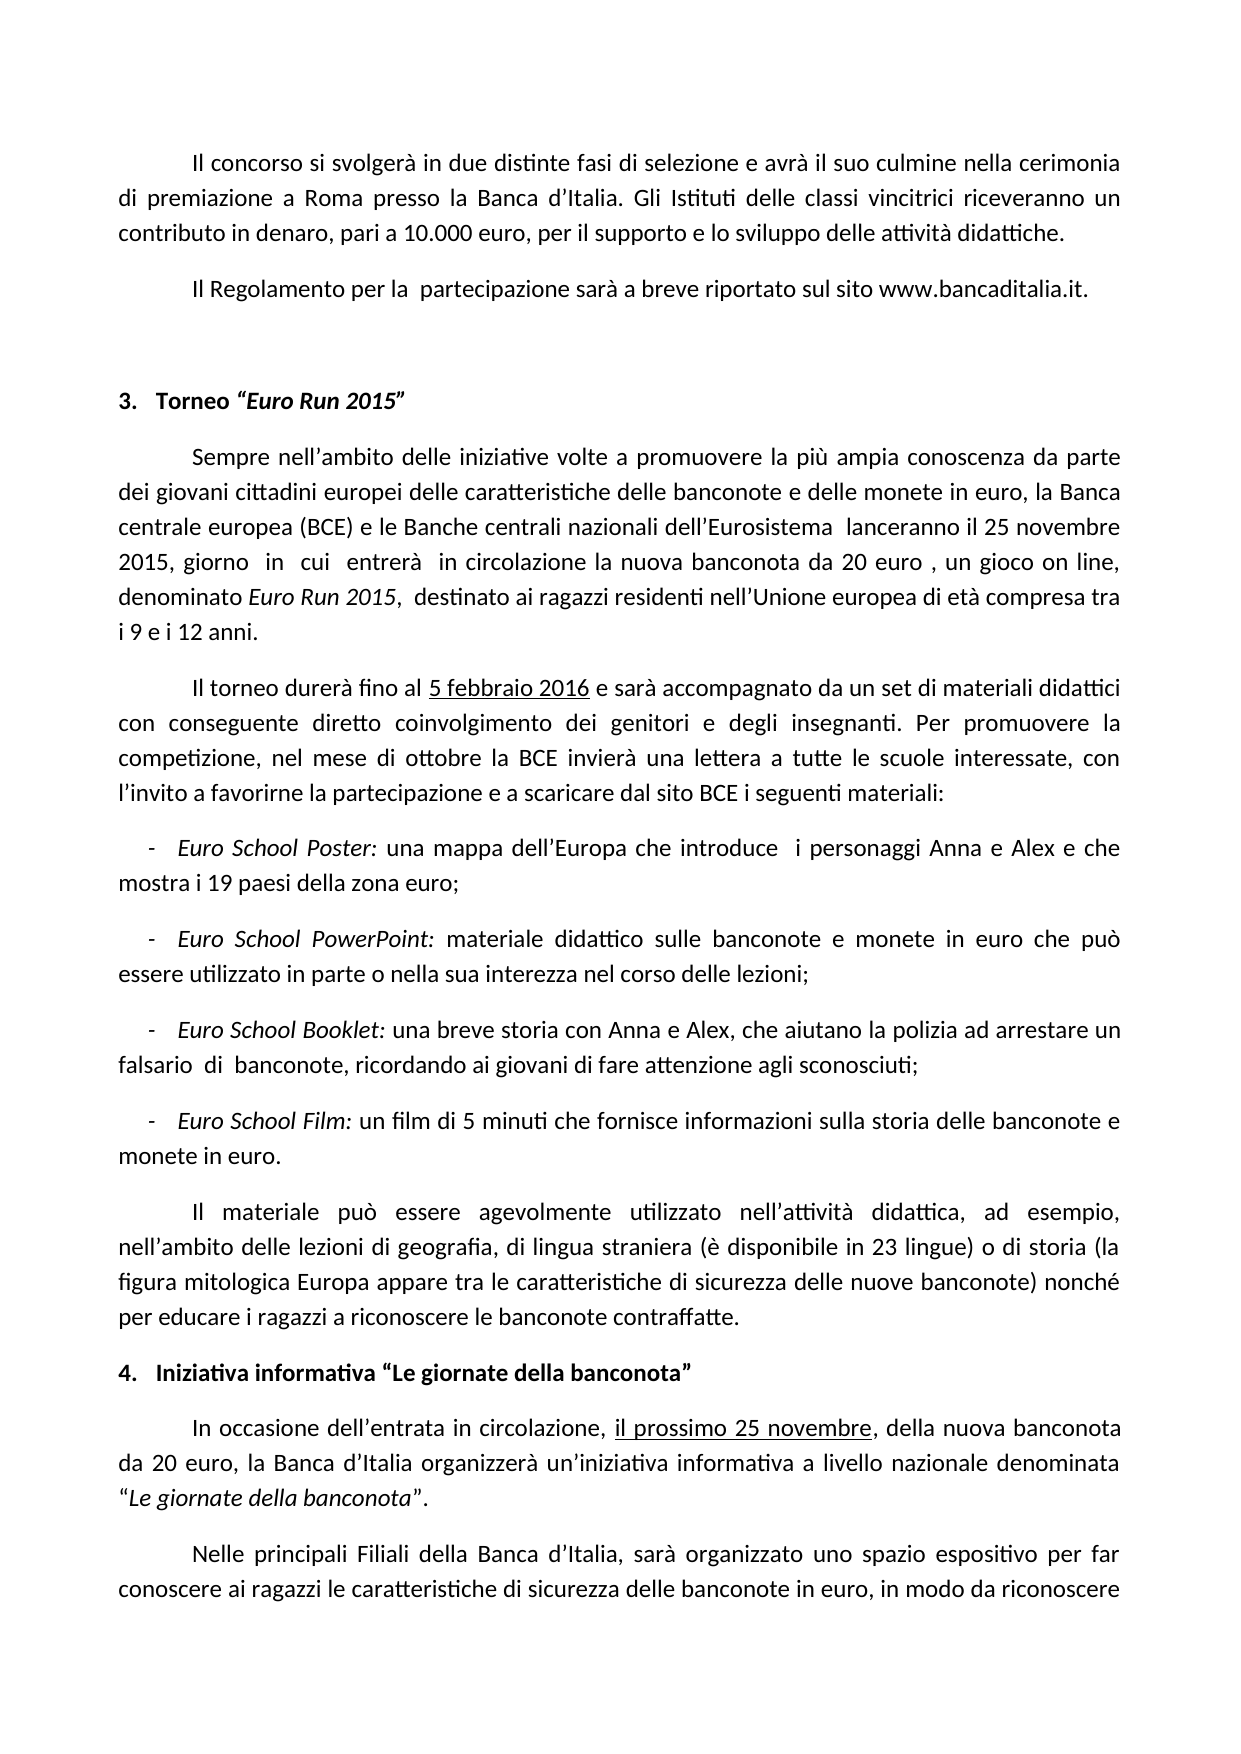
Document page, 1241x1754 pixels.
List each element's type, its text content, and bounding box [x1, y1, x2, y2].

list Torneo “Euro Run 2015” [118, 385, 1122, 416]
text Sempre nell’ambito delle iniziative volte a promuovere la più ampia conoscenza da parte dei giovani cittadini europei delle caratteristiche delle banconote e delle monete in euro, la Banca centrale europea (BCE) e le Banche centrali nazionali dell’Eurosistema lanceranno il 25 novembre 2015, giorno in cui entrerà in circolazione la nuova banconota da 20 euro , un gioco on line, denominato Euro Run 2015, destinato ai ragazzi residenti nell’Unione europea di età compresa tra i 9 e i 12 anni. [118, 441, 1122, 646]
text - Euro School Booklet: una breve storia con Anna e Alex, che aiutano la polizia ad arrestare un falsario di banconote, ricordando ai giovani di fare attenzione agli sconosciuti; [118, 1014, 1122, 1080]
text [118, 1538, 1122, 1604]
text Il materiale può essere agevolmente utilizzato nell’attività didattica, ad esempio, nell’ambito delle lezioni di geografia, di lingua straniera (è disponibile in 23 lingue) o di storia (la figura mitologica Europa appare tra le caratteristiche di sicurezza delle nuove banconote) nonché per educare i ragazzi a riconoscere le banconote contraffatte. [118, 1196, 1122, 1331]
text - Euro School Poster: una mappa dell’Europa che introduce i personaggi Anna e Alex e che mostra i 19 paesi della zona euro; [118, 833, 1122, 898]
text Il Regolamento per la partecipazione sarà a breve riportato sul sito www.bancaditalia.it. [118, 273, 1122, 304]
text In occasione dell’entrata in circolazione, il prossimo 25 novembre, della nuova banconota da 20 euro, la Banca d’Italia organizzerà un’iniziativa informativa a livello nazionale denominata “Le giornate della banconota”. [118, 1413, 1122, 1513]
text - Euro School Film: un film di 5 minuti che fornisce informazioni sulla storia delle banconote e monete in euro. [118, 1105, 1122, 1171]
list Iniziativa informativa “Le giornate della banconota” [118, 1357, 1122, 1387]
text Il concorso si svolgerà in due distinte fasi di selezione e avrà il suo culmine nella cerimonia di premiazione a Roma presso la Banca d’Italia. Gli Istituti delle classi vincitrici riceveranno un contributo in denaro, pari a 10.000 euro, per il supporto e lo sviluppo delle attività didattiche. [118, 148, 1122, 248]
text Il torneo durerà fino al 5 febbraio 2016 e sarà accompagnato da un set di materiali didattici con conseguente diretto coinvolgimento dei genitori e degli insegnanti. Per promuovere la competizione, nel mese di ottobre la BCE invierà una lettera a tutte le scuole interessate, con l’invito a favorirne la partecipazione e a scaricare dal sito BCE i seguenti materiali: [118, 672, 1122, 807]
text - Euro School PowerPoint: materiale didattico sulle banconote e monete in euro che può essere utilizzato in parte o nella sua interezza nel corso delle lezioni; [118, 923, 1122, 989]
